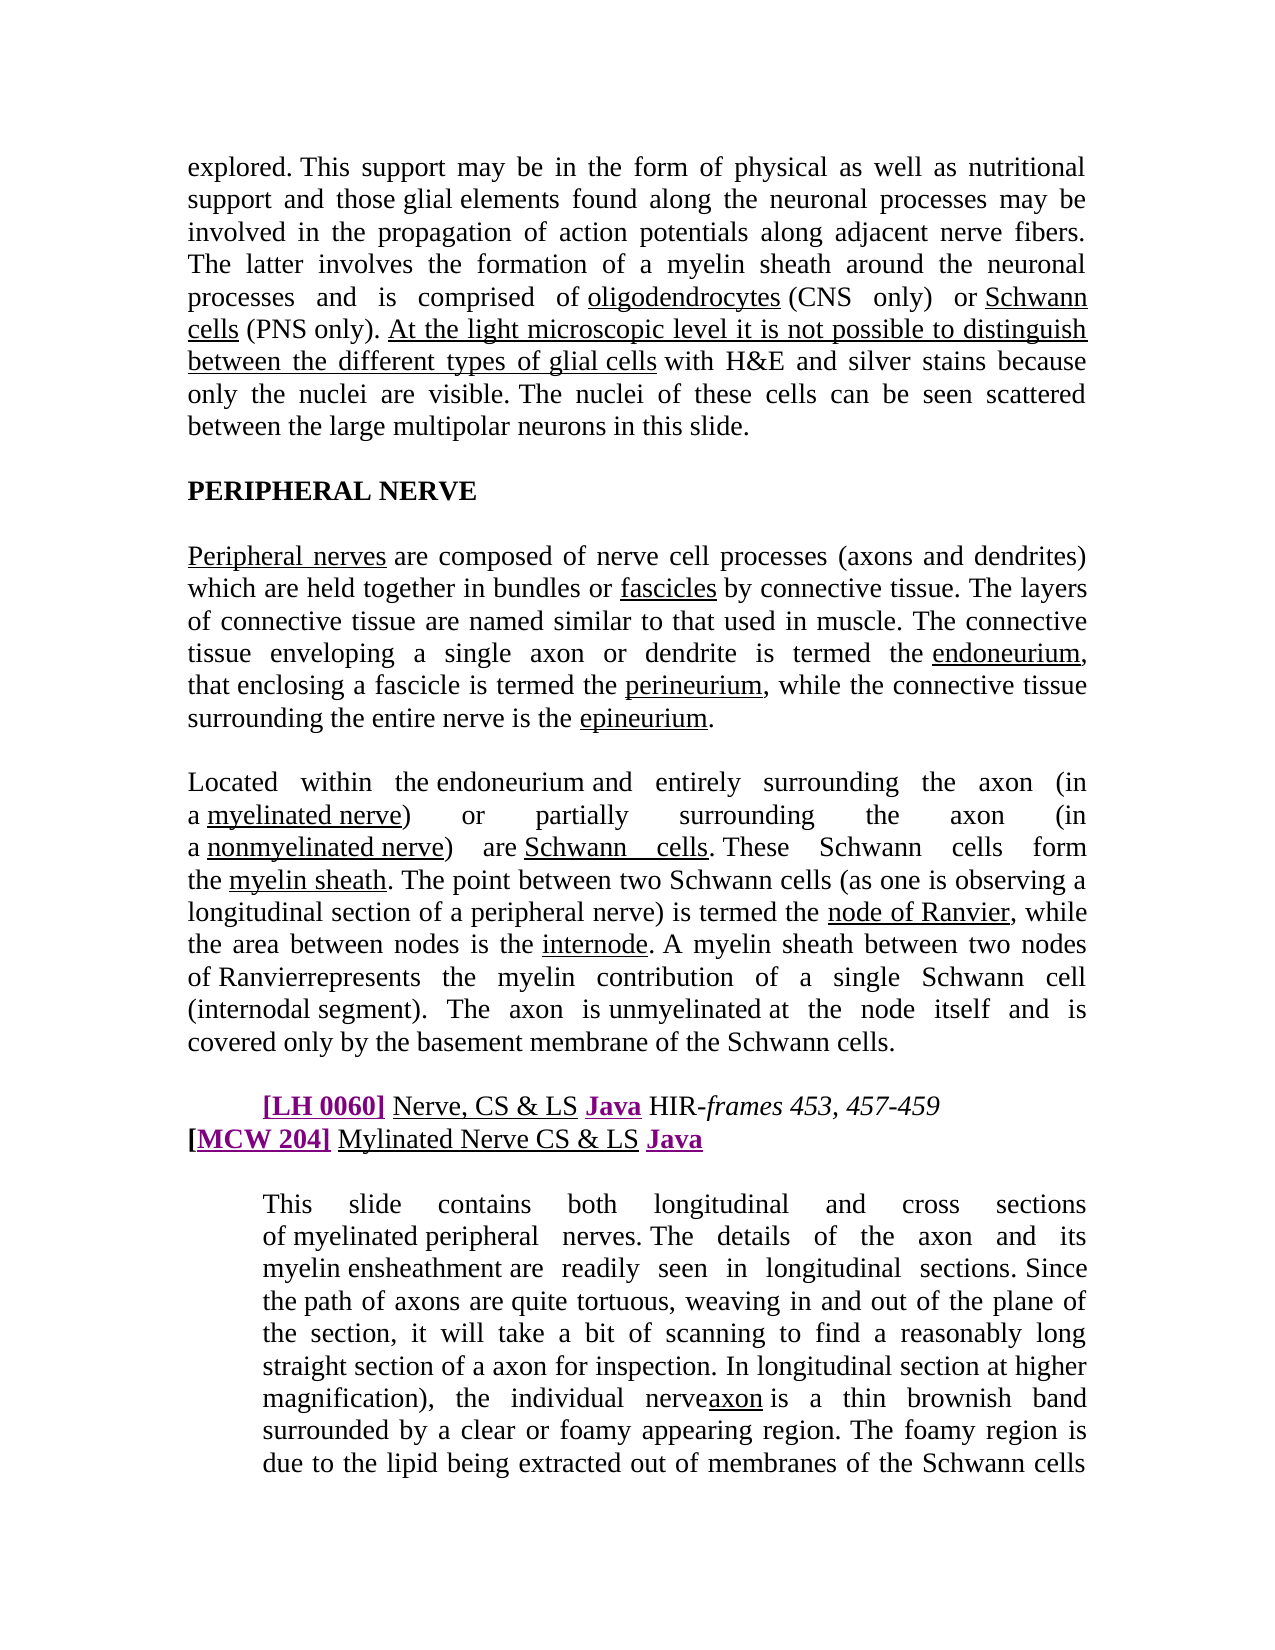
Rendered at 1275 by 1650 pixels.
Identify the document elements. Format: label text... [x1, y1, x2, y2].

text Located within the endoneurium and entirely surrounding the axon (in a myelinated nerve) or partially surrounding the axon (in a nonmyelinated nerve) are Schwann cells. These Schwann cells form the myelin sheath. The point between two Schwann cells (as one is observing a longitudinal section of a peripheral nerve) is termed the node of Ranvier, while the area between nodes is the internode. A myelin sheath between two nodes of Ranvierrepresents the myelin contribution of a single Schwann cell (internodal segment). The axon is unmyelinated at the node itself and is covered only by the basement membrane of the Schwann cells. [187, 766, 1087, 1057]
text [LH 0060] Nerve, CS & LS Java HIR-frames 453, 457-459 [262, 1089, 1087, 1122]
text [262, 1187, 1087, 1478]
text [MCW 204] Mylinated Nerve CS & LS Java [187, 1122, 1087, 1154]
text PERIPHERAL NERVE [187, 474, 1087, 506]
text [187, 150, 1087, 442]
text Peripheral nerves are composed of nerve cell processes (axons and dendrites) which are held together in bundles or fascicles by connective tissue. The layers of connective tissue are named similar to that used in muscle. The connective tissue enveloping a single axon or dendrite is termed the endoneurium, that enclosing a fascicle is termed the perineurium, while the connective tissue surrounding the entire nerve is the epineurium. [187, 539, 1087, 733]
